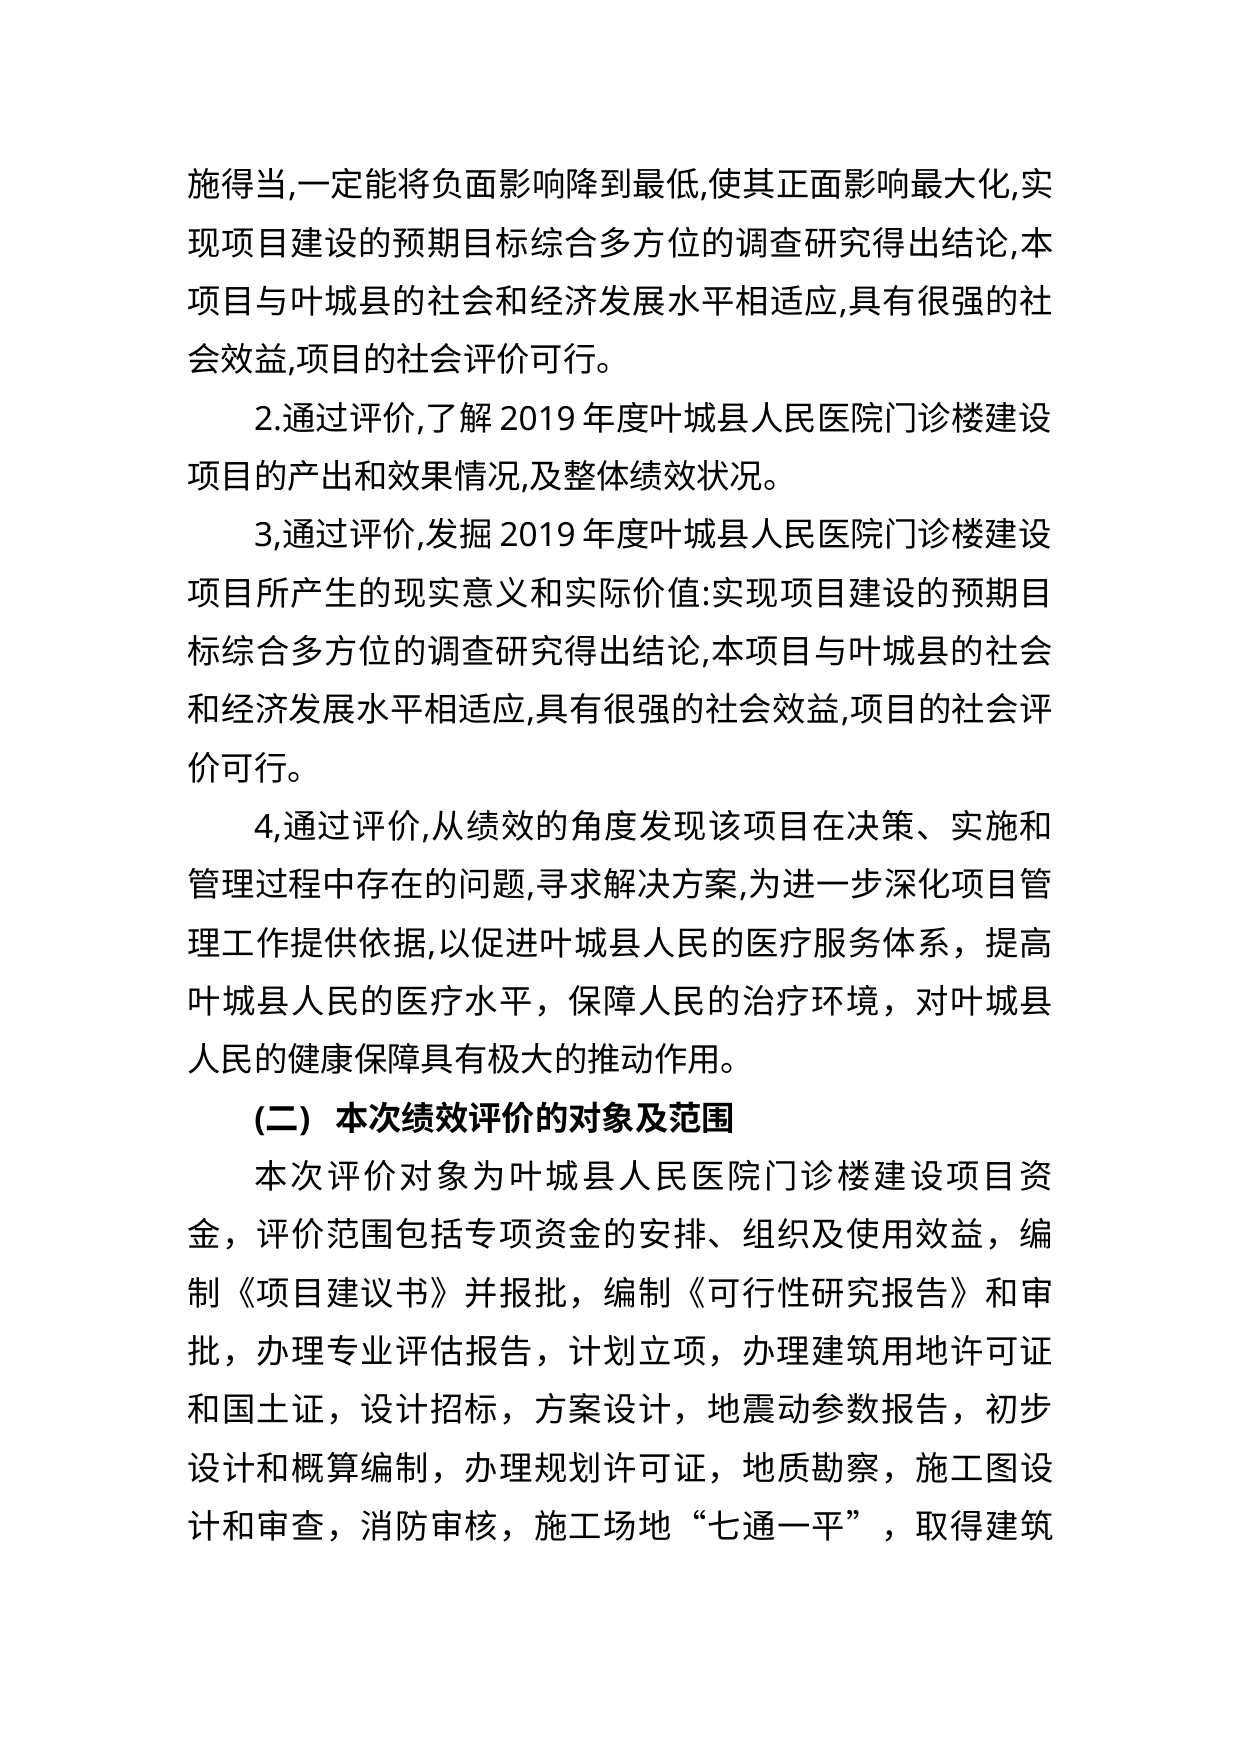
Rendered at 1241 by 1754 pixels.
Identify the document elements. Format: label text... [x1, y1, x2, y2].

list 本次绩效评价的对象及范围 [187, 1083, 1053, 1142]
text 4,通过评价,从绩效的角度发现该项目在决策、实施和管理过程中存在的问题,寻求解决方案,为进一步深化项目管理工作提供依据,以促进叶城县人民的医疗服务体系，提高叶城县人民的医疗水平，保障人民的治疗环境，对叶城县人民的健康保障具有极大的推动作用。 [187, 792, 1053, 1083]
list 2.通过评价,了解2019年度叶城县人民医院门诊楼建设项目的产出和效果情况,及整体绩效状况。 [187, 383, 1053, 500]
list 3,通过评价,发掘2019年度叶城县人民医院门诊楼建设项目所产生的现实意义和实际价值:实现项目建设的预期目标综合多方位的调查研究得出结论,本项目与叶城县的社会和经济发展水平相适应,具有很强的社会效益,项目的社会评价可行。 [187, 500, 1053, 792]
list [187, 150, 1053, 383]
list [187, 1142, 1053, 1550]
